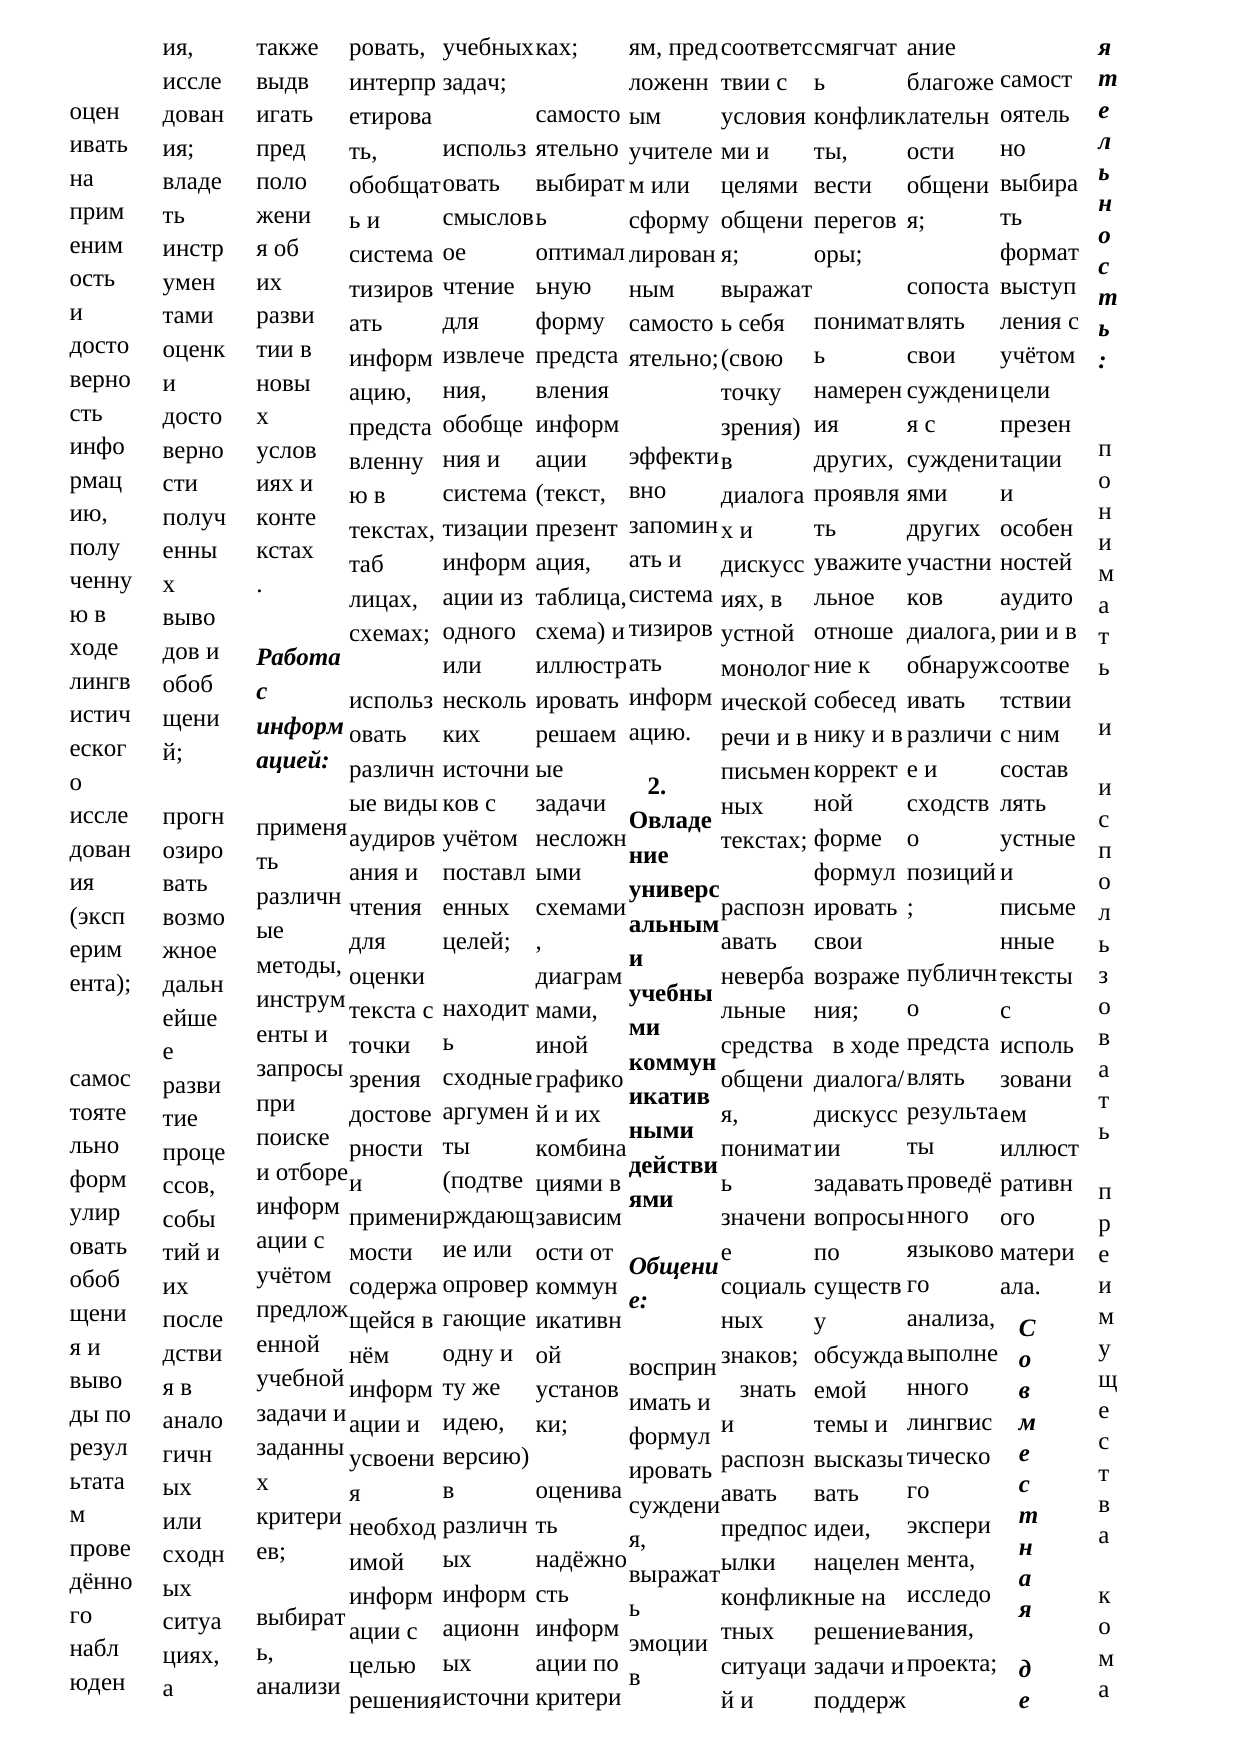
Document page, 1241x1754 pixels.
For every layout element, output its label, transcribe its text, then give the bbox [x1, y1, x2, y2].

text Работа с информацией: применять различные методы, инструменты и запросы при поиске и отборе информации с учётом предложенной учебной задачи и заданных критериев; выбирать, анализировать, интерпретировать, обобщать и систематизировать информацию, представленную в текстах, таб​лицах, схемах; использовать различные виды аудирования и чтения для оценки текста с точки зрения достоверности и применимости содержащейся в нём информации и усвоения необходимой информации с целью решения учебных задач; использовать смысловое чтение для извлечения, обобщения и систематизации информации из одного или нескольких источников с учётом поставленных целей; находить сходные аргументы (подтверждающие или опровергающие одну и ту же идею, версию) в различных информационных источниках; самостоятельно выбирать оптимальную форму представления информации (текст, презентация, таблица, схема) и иллюстрировать решаемые задачи несложными схемами, диаграммами, иной графикой и их комбинациями в зависимости от коммуникативной установки; оценивать надёжность информации по критериям, пред​ложенным учителем или сформулированным самостоятельно; эффективно запоминать и систематизировать информацию. [256, 32, 721, 1714]
text 2. Овладение универсальными учебными коммуникативными действиями Общение: воспринимать и формулировать суждения, выражать эмоции в соответствии с условиями и целями общения; выражать себя (свою точку зрения) в диалогах и дискуссиях, в устной монологической речи и в письменных текстах; распознавать невербальные средства общения, понимать значение социальных знаков; знать и распознавать предпосылки конфликтных ситуаций и смягчать конфликты, вести переговоры; понимать намерения других, проявлять уважительное отношение к собеседнику и в корректной форме формулировать свои возражения; в ходе диалога/дискуссии задавать вопросы по существу обсуждаемой темы и высказывать идеи, нацеленные на решение задачи и поддержание благожелательности общения; сопоставлять свои суждения с суждениями других участников диалога, обнаруживать различие и сходство позиций; публично представлять результаты проведённого языкового анализа, выполненного лингвистического эксперимента, исследования, проекта; самостоятельно выбирать формат выступления с учётом цели презентации и особенностей аудитории и в соответствии с ним составлять устные и письменные тексты с использованием иллюстративного материала. [628, 32, 1079, 1714]
text оценивать на применимость и достоверность информацию, полученную в ходе лингвистического исследования (эксперимента); самостоятельно формулировать обобщения и выводы по результатам проведённого наблюдения, исследования; владеть инструментами оценки достоверности полученных выводов и обобщений; прогнозировать возможное дальнейшее развитие процессов, событий и их последствия в аналогичных или сходных ситуациях, а также выдвигать предположения об их развитии в новых условиях и контекстах. [162, 32, 226, 1702]
text оценивать на применимость и достоверность информацию, полученную в ходе лингвистического исследования (эксперимента); самостоятельно формулировать обобщения и выводы по результатам проведённого наблюдения, исследования; владеть инструментами оценки достоверности полученных выводов и обобщений; прогнозировать возможное дальнейшее развитие процессов, событий и их последствия в аналогичных или сходных ситуациях, а также выдвигать предположения об их развитии в новых условиях и контекстах. [69, 64, 132, 1696]
text оценивать на применимость и достоверность информацию, полученную в ходе лингвистического исследования (эксперимента); самостоятельно формулировать обобщения и выводы по результатам проведённого наблюдения, исследования; владеть инструментами оценки достоверности полученных выводов и обобщений; прогнозировать возможное дальнейшее развитие процессов, событий и их последствия в аналогичных или сходных ситуациях, а также выдвигать предположения об их развитии в новых условиях и контекстах. [256, 32, 319, 598]
